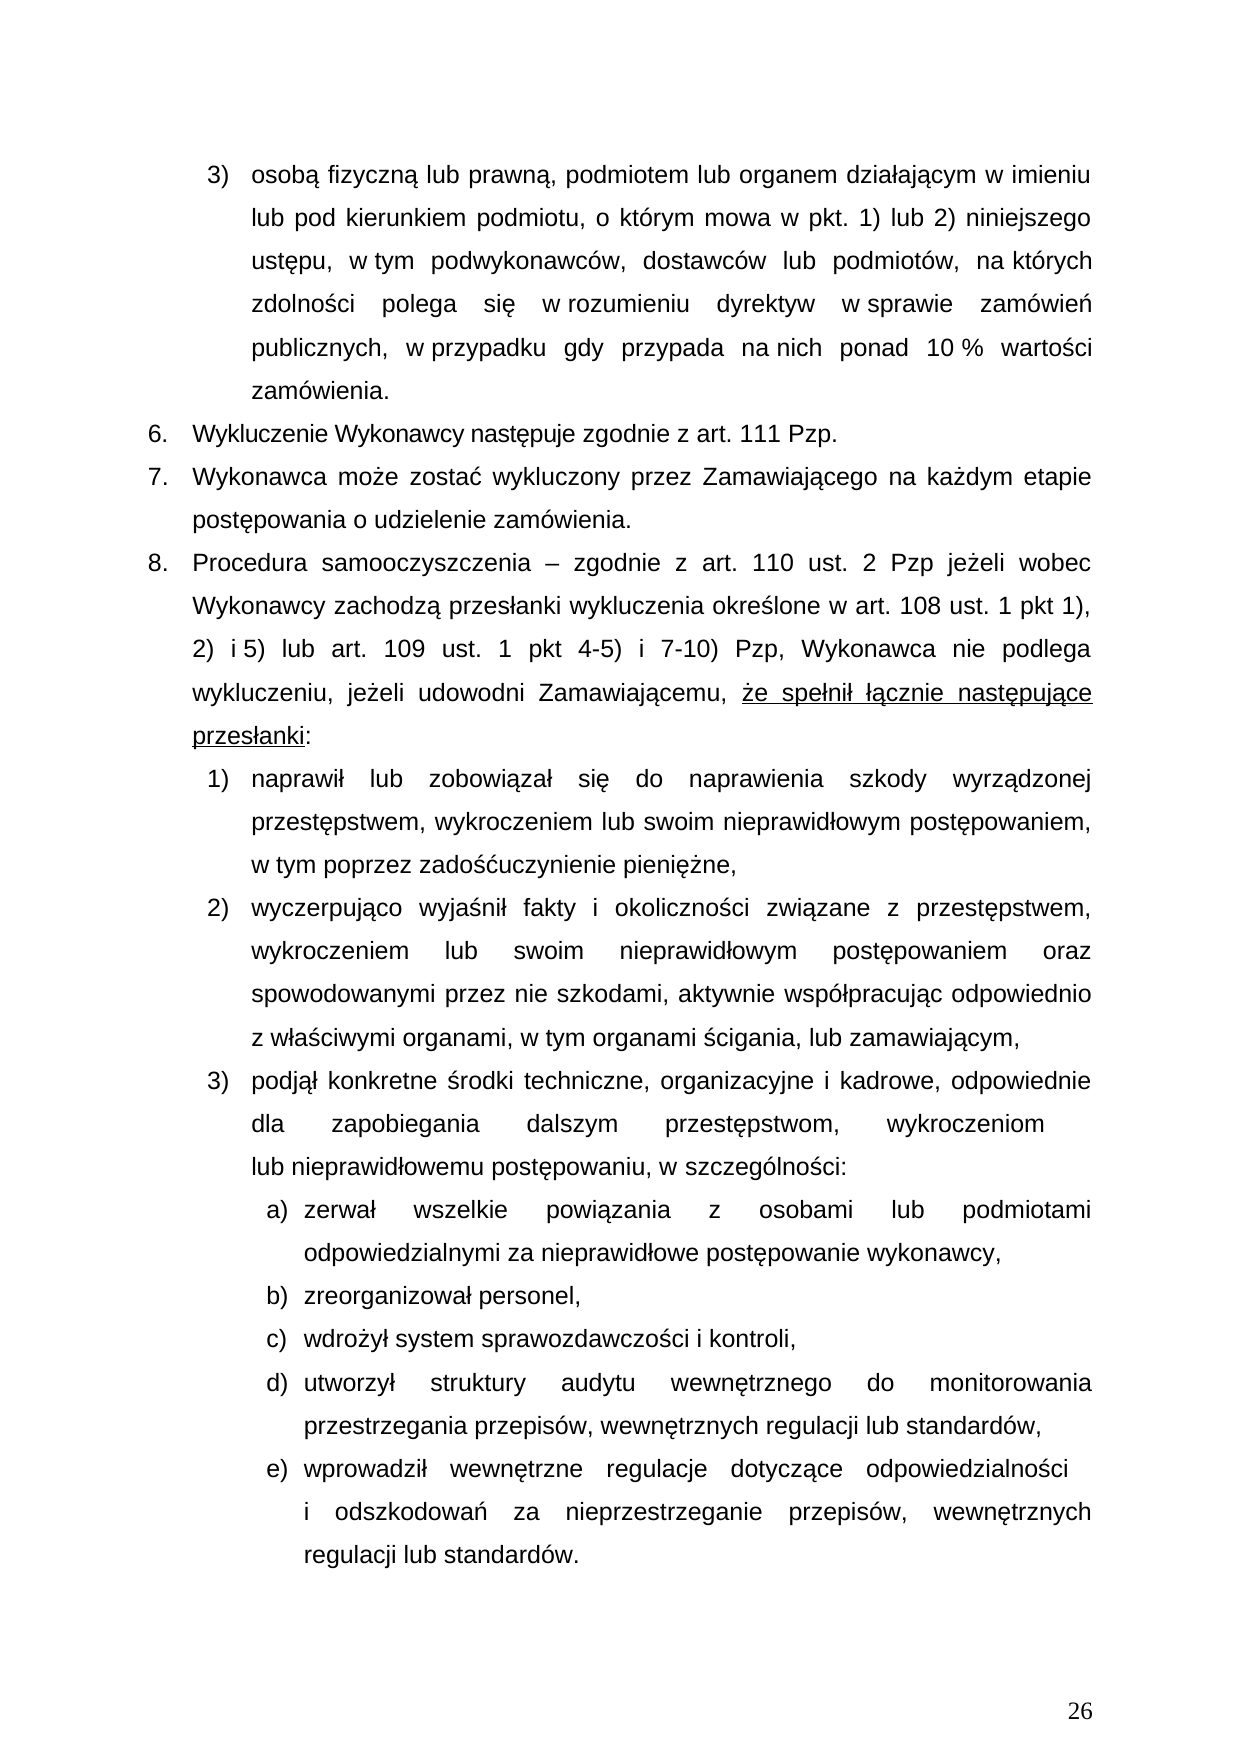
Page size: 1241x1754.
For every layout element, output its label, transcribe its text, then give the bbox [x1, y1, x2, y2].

list wdrożył system sprawozdawczości i kontroli, [266, 1324, 1093, 1353]
list utworzył struktury audytu wewnętrznego do monitorowania przestrzegania przepisów, wewnętrznych regulacji lub standardów, [266, 1367, 1093, 1439]
list Wykluczenie Wykonawcy następuje zgodnie z art. 111 Pzp. [148, 419, 1093, 447]
list wprowadził wewnętrzne regulacje dotyczące odpowiedzialności i odszkodowań za nieprzestrzeganie przepisów, wewnętrznych regulacji lub standardów. [266, 1454, 1093, 1569]
list osobą fizyczną lub prawną, podmiotem lub organem działającym w imieniu lub pod kierunkiem podmiotu, o którym mowa w pkt. 1) lub 2) niniejszego ustępu, w tym podwykonawców, dostawców lub podmiotów, na których zdolności polega się w rozumieniu dyrektyw w sprawie zamówień publicznych, w przypadku gdy przypada na nich ponad 10 % wartości zamówienia. [207, 160, 1093, 404]
list naprawił lub zobowiązał się do naprawienia szkody wyrządzonej przestępstwem, wykroczeniem lub swoim nieprawidłowym postępowaniem, w tym poprzez zadośćuczynienie pieniężne, [207, 764, 1093, 879]
list Procedura samooczyszczenia – zgodnie z art. 110 ust. 2 Pzp jeżeli wobec Wykonawcy zachodzą przesłanki wykluczenia określone w art. 108 ust. 1 pkt 1), 2) i 5) lub art. 109 ust. 1 pkt 4-5) i 7-10) Pzp, Wykonawca nie podlega wykluczeniu, jeżeli udowodni Zamawiającemu, że spełnił łącznie następujące przesłanki: [148, 548, 1093, 749]
list wyczerpująco wyjaśnił fakty i okoliczności związane z przestępstwem, wykroczeniem lub swoim nieprawidłowym postępowaniem oraz spowodowanymi przez nie szkodami, aktywnie współpracując odpowiednio z właściwymi organami, w tym organami ścigania, lub zamawiającym, [207, 893, 1093, 1051]
list zerwał wszelkie powiązania z osobami lub podmiotami odpowiedzialnymi za nieprawidłowe postępowanie wykonawcy, [266, 1195, 1093, 1267]
list Wykonawca może zostać wykluczony przez Zamawiającego na każdym etapie postępowania o udzielenie zamówienia. [148, 462, 1093, 534]
list podjął konkretne środki techniczne, organizacyjne i kadrowe, odpowiednie dla zapobiegania dalszym przestępstwom, wykroczeniom lub nieprawidłowemu postępowaniu, w szczególności: [207, 1066, 1093, 1181]
list zreorganizował personel, [266, 1281, 1093, 1310]
